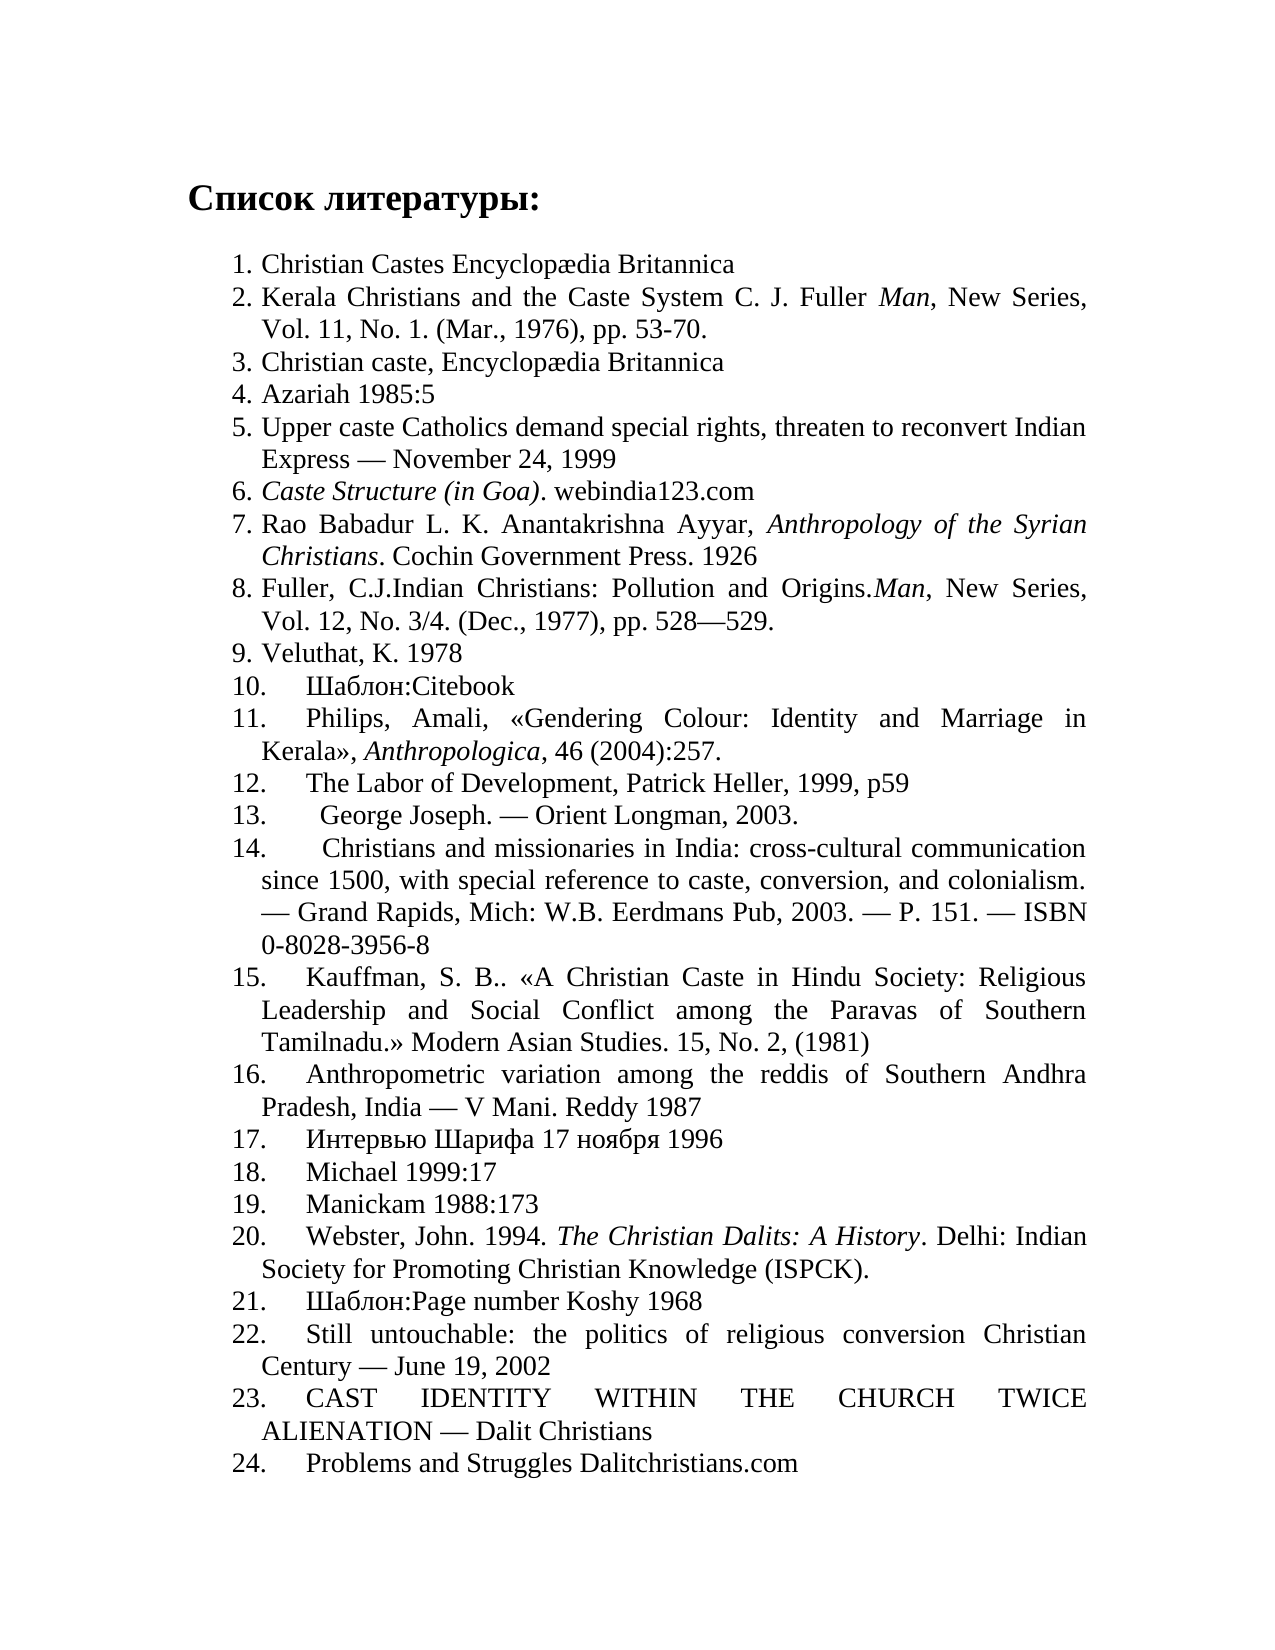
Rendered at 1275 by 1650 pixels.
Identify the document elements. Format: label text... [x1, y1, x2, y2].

list Webster, John. 1994. The Christian Dalits: A History. Delhi: Indian Society for Promoting Christian Knowledge (ISPCK). [232, 1219, 1087, 1284]
list Kauffman, S. B.. «A Christian Caste in Hindu Society: Religious Leadership and Social Conflict among the Paravas of Southern Tamilnadu.» Modern Asian Studies. 15, No. 2, (1981) [232, 960, 1087, 1057]
list Still untouchable: the politics of religious conversion Christian Century — June 19, 2002 [232, 1317, 1087, 1381]
list Veluthat, K. 1978 [232, 636, 1087, 669]
list Philips, Amali, «Gendering Colour: Identity and Marriage in Kerala», Anthropologica, 46 (2004):257. [232, 701, 1087, 766]
list Caste Structure (in Goa). webindia123.com [232, 474, 1087, 507]
list The Labor of Development, Patrick Heller, 1999, p59 [232, 766, 1087, 798]
list Fuller, C.J.Indian Christians: Pollution and Origins.Man, New Series, Vol. 12, No. 3/4. (Dec., 1977), pp. 528—529. [232, 572, 1087, 636]
list Upper caste Catholics demand special rights, threaten to reconvert Indian Express — November 24, 1999 [232, 409, 1087, 474]
list Problems and Struggles Dalitchristians.com [232, 1446, 1087, 1479]
list Manickam 1988:173 [232, 1187, 1087, 1219]
list Список литературы: [187, 175, 1087, 218]
list Christian caste, Encyclopædia Britannica [232, 345, 1087, 377]
list Michael 1999:17 [232, 1155, 1087, 1187]
list Шаблон:Citebook [232, 669, 1087, 701]
list Anthropometric variation among the reddis of Southern Andhra Pradesh, India — V Mani. Reddy 1987 [232, 1057, 1087, 1122]
list Интервью Шарифа 17 ноября 1996 [232, 1122, 1087, 1155]
list Azariah 1985:5 [232, 377, 1087, 409]
list Christians and missionaries in India: cross-cultural communication since 1500, with special reference to caste, conversion, and colonialism. — Grand Rapids, Mich: W.B. Eerdmans Pub, 2003. — P. 151. — ISBN 0-8028-3956-8 [232, 831, 1087, 960]
list Christian Castes Encyclopædia Britannica [232, 248, 1087, 280]
list George Joseph. — Orient Longman, 2003. [232, 798, 1087, 831]
list Rao Babadur L. K. Anantakrishna Ayyar, Anthropology of the Syrian Christians. Cochin Government Press. 1926 [232, 507, 1087, 572]
list Kerala Christians and the Caste System C. J. Fuller Man, New Series, Vol. 11, No. 1. (Mar., 1976), pp. 53-70. [232, 280, 1087, 345]
list Шаблон:Page number Koshy 1968 [232, 1284, 1087, 1317]
list CAST IDENTITY WITHIN THE CHURCH TWICE ALIENATION — Dalit Christians [232, 1381, 1087, 1446]
